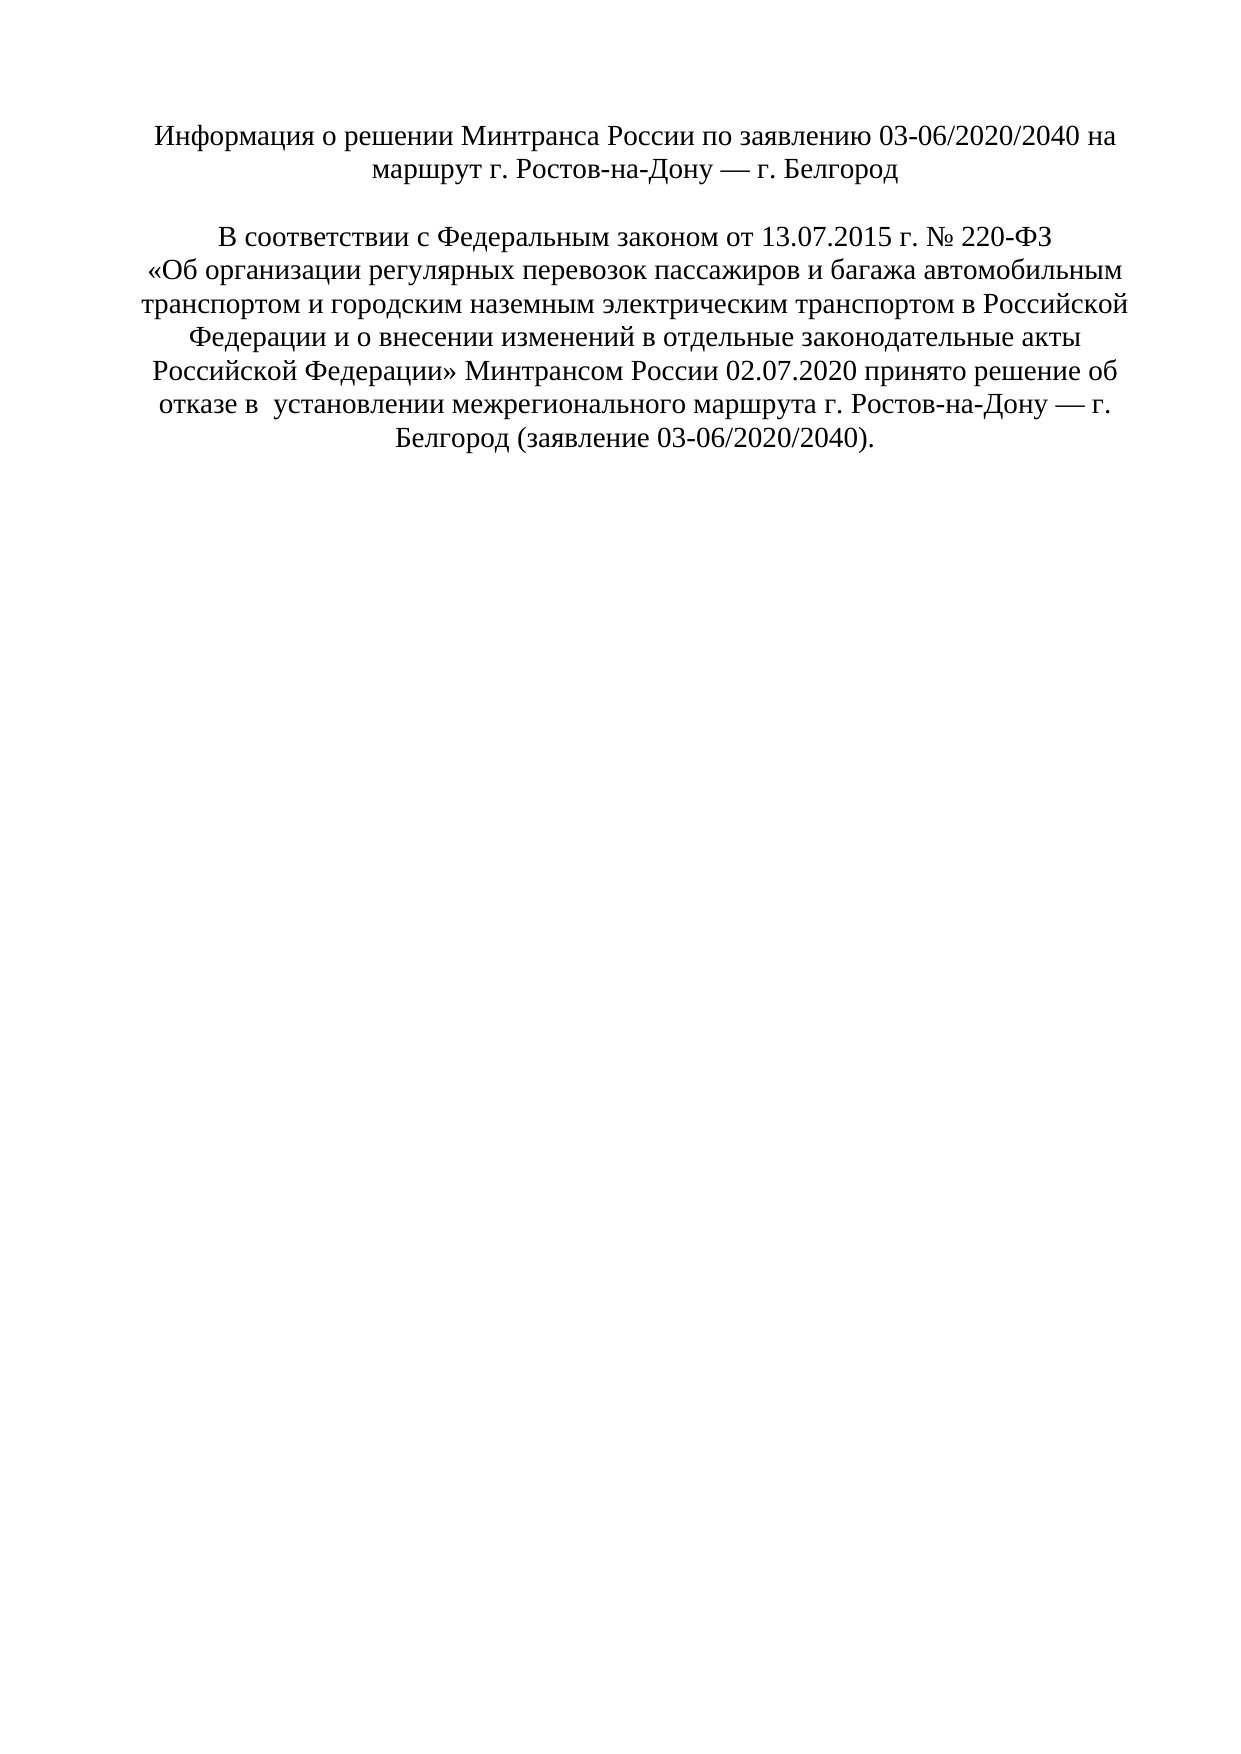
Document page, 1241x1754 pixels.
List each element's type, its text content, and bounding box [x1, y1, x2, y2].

text Информация о решении Минтранса России по заявлению 03-06/2020/2040 на маршрут г. Ростов-на-Дону — г. Белгород [118, 118, 1152, 185]
text В соответствии с Федеральным законом от 13.07.2015 г. № 220-ФЗ «Об организации регулярных перевозок пассажиров и багажа автомобильным транспортом и городским наземным электрическим транспортом в Российской Федерации и о внесении изменений в отдельные законодательные акты Российской Федерации» Минтрансом России 02.07.2020 принято решение об отказе в установлении межрегионального маршрута г. Ростов-на-Дону — г. Белгород (заявление 03-06/2020/2040). [118, 219, 1152, 453]
